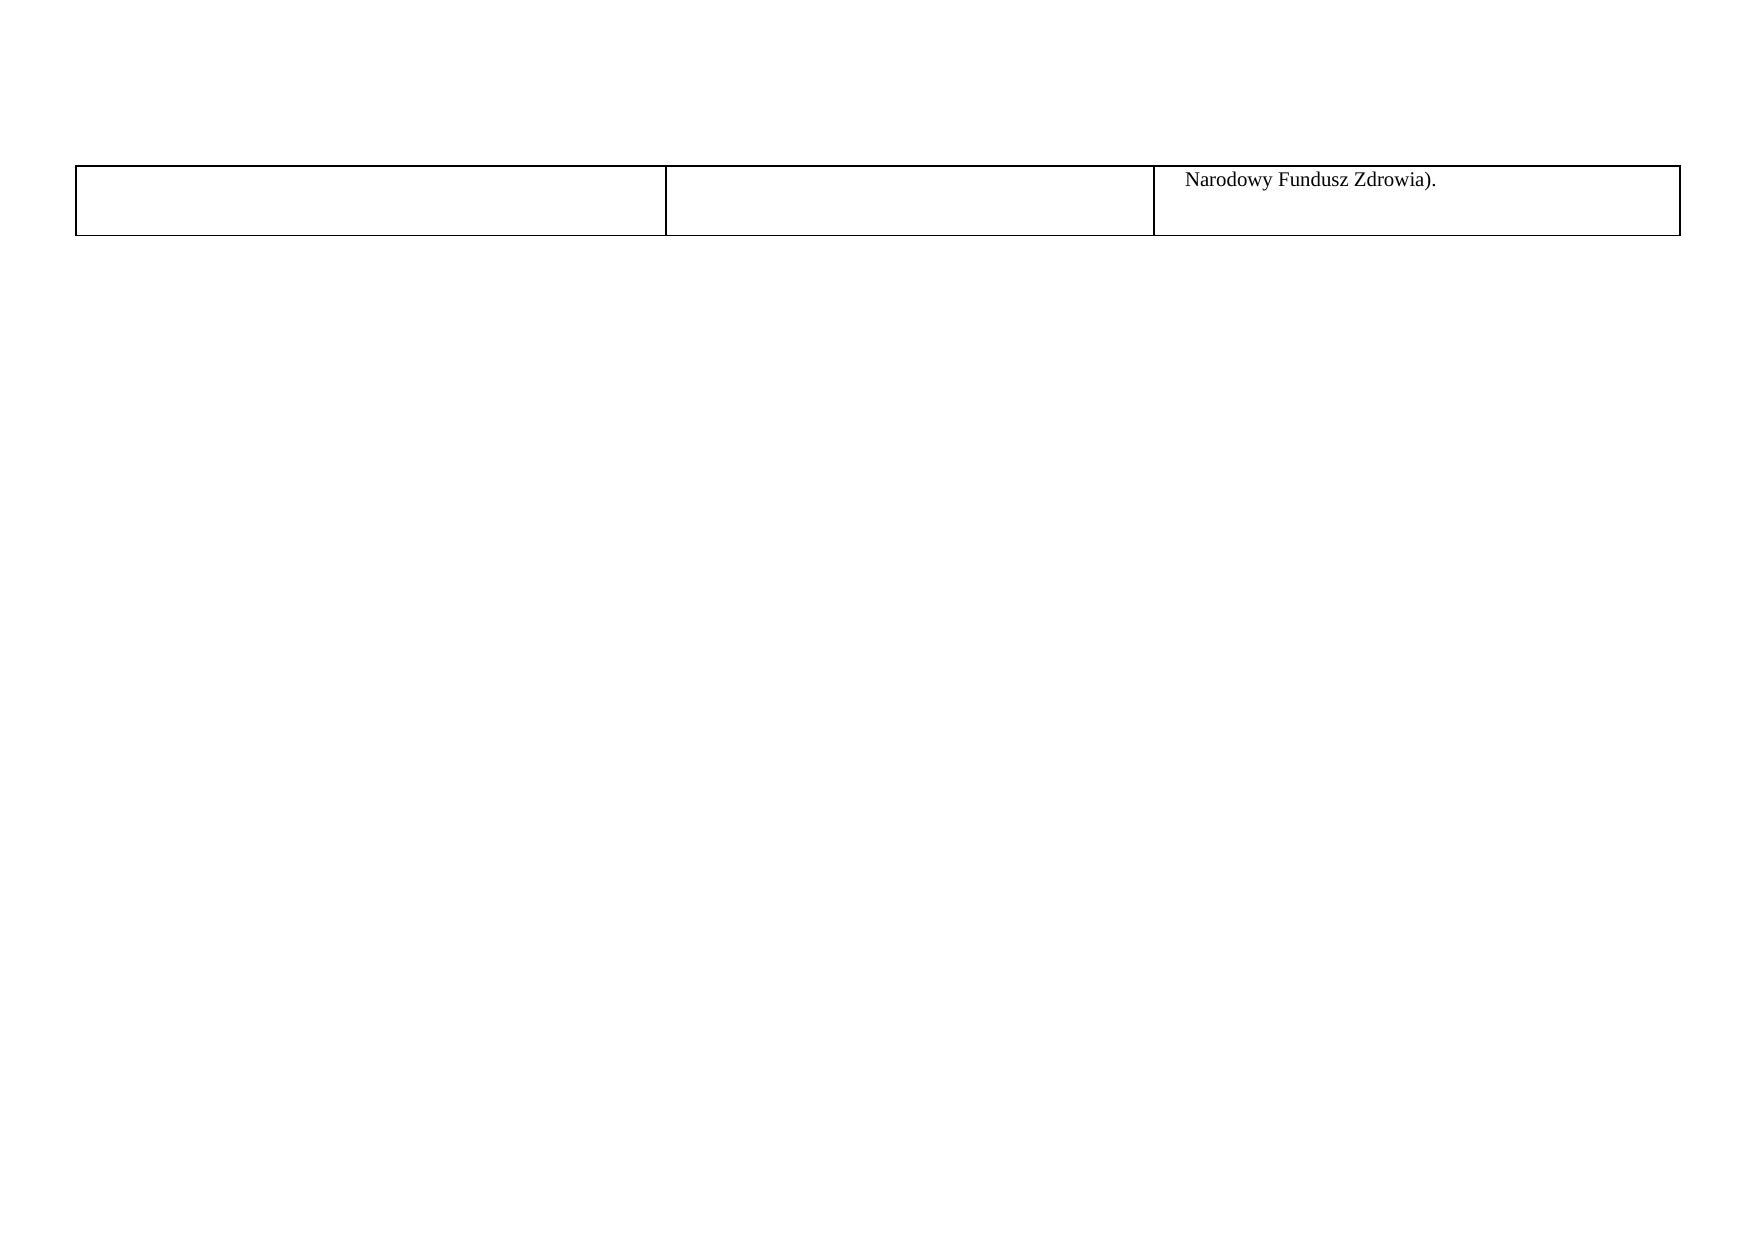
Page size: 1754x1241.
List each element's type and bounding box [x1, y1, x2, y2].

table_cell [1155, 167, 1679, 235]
table_cell [667, 167, 1153, 235]
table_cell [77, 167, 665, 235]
